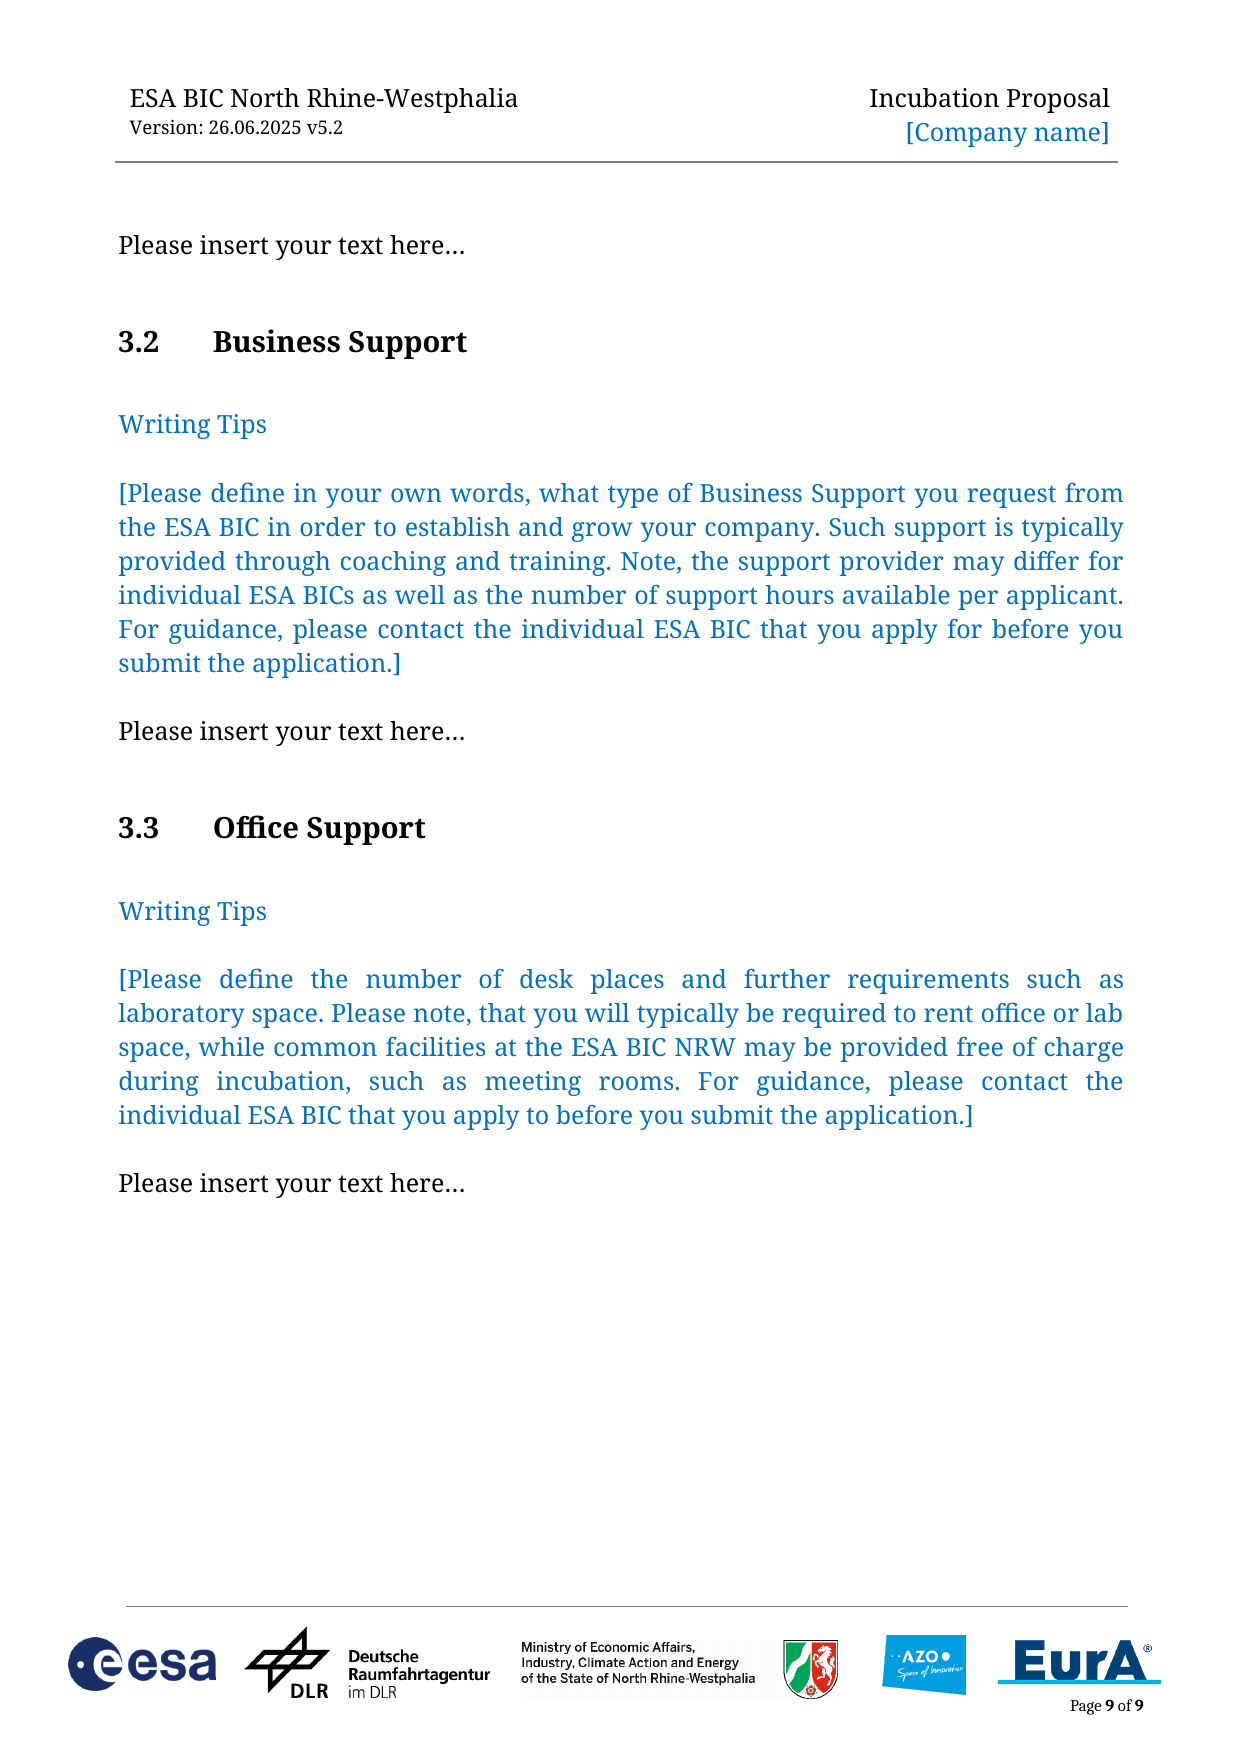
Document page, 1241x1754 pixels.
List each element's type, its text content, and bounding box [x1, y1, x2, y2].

picture [244, 1626, 490, 1698]
picture [882, 1635, 886, 1677]
picture [943, 1653, 949, 1660]
text Writing Tips [118, 407, 1125, 441]
text Please insert your text here… [118, 1166, 1125, 1200]
picture [905, 1651, 912, 1660]
text Please insert your text here… [118, 228, 1125, 262]
subtitle Business Support [118, 321, 1125, 361]
picture [68, 1637, 216, 1691]
text [Please define the number of desk places and further requirements such as laboratory space. Please note, that you will typically be required to rent office or lab space, while common facilities at the ESA BIC NRW may be provided free of charge during incubation, such as meeting rooms. For guidance, please contact the individual ESA BIC that you apply to before you submit the application.] [118, 961, 1125, 1132]
text Writing Tips [118, 893, 1125, 927]
picture [927, 1652, 937, 1662]
subtitle Office Support [118, 807, 1125, 847]
picture [882, 1687, 955, 1695]
picture [521, 1640, 838, 1699]
text Please insert your text here… [118, 714, 1125, 748]
picture [996, 1639, 1162, 1685]
text [Please define in your own words, what type of Business Support you request from the ESA BIC in order to establish and grow your company. Such support is typically provided through coaching and training. Note, the support provider may differ for individual ESA BICs as well as the number of support hours available per applicant. For guidance, please contact the individual ESA BIC that you apply for before you submit the application.] [118, 475, 1125, 680]
picture [917, 1655, 924, 1662]
